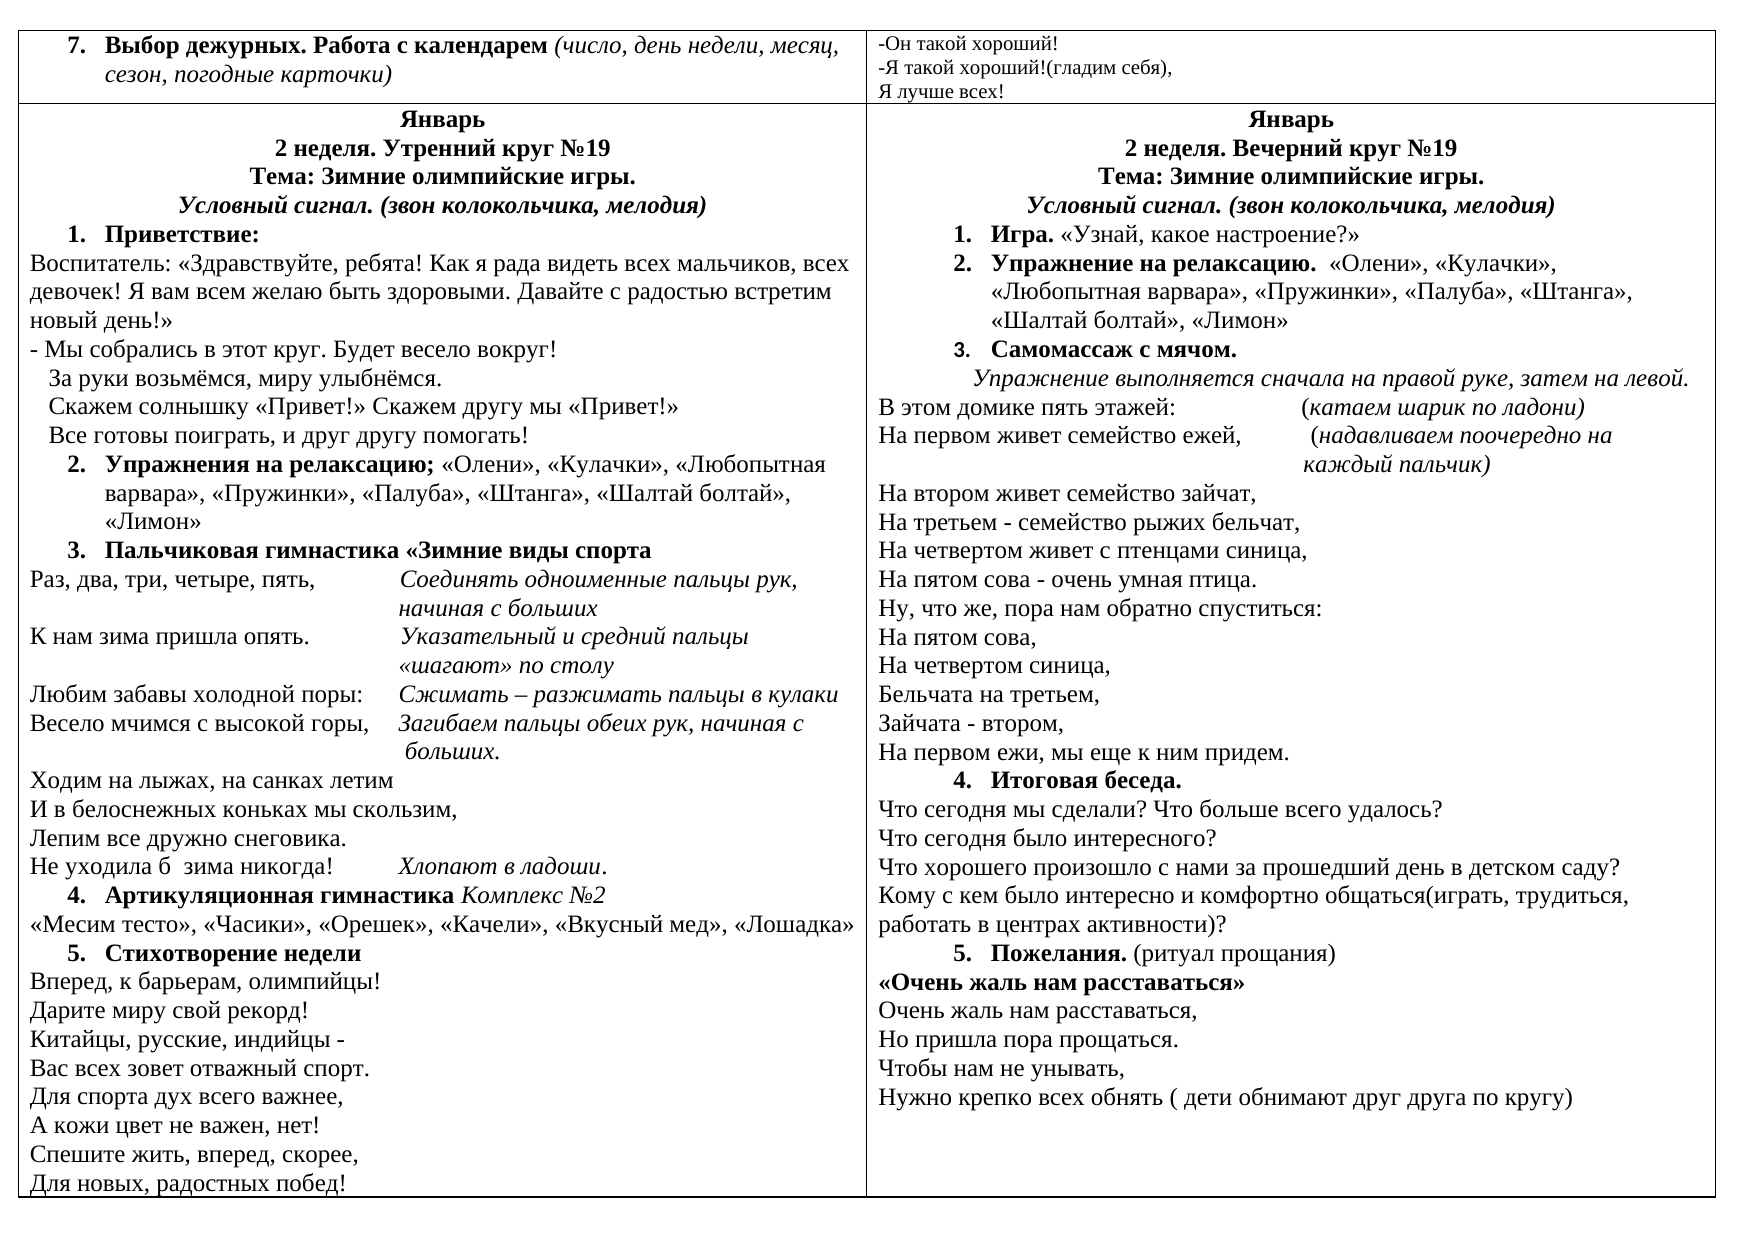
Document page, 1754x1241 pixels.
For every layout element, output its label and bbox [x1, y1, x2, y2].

table_cell [867, 31, 1715, 103]
table_cell [19, 104, 866, 1196]
table_cell [19, 31, 866, 103]
table_cell [867, 104, 1715, 1196]
